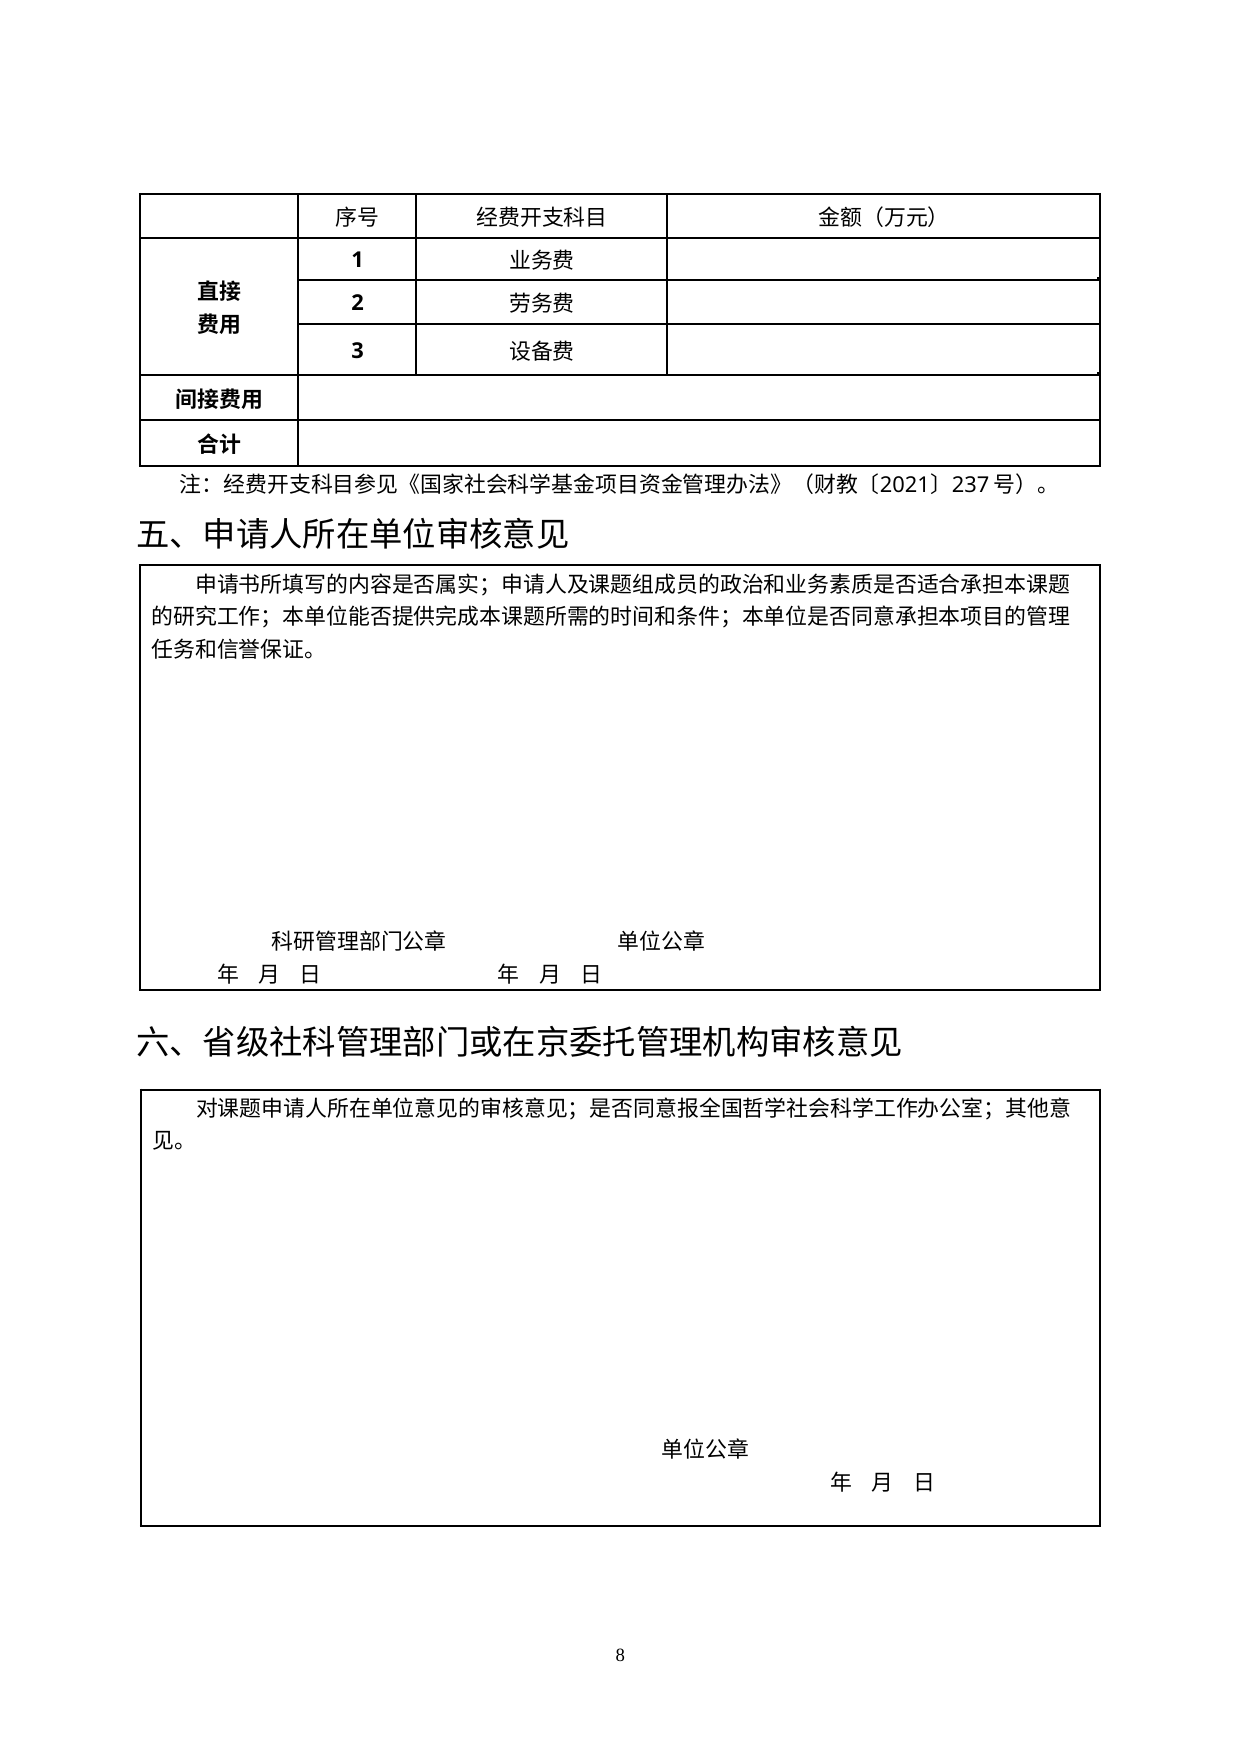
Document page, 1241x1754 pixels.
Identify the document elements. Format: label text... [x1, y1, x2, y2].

table_cell 间接费用 [141, 376, 297, 419]
table_header 对课题申请人所在单位意见的审核意见；是否同意报全国哲学社会科学工作办公室；其他意见。 单位公章 年 月 日 [142, 1091, 1099, 1525]
table_header 金额（万元） [668, 195, 1099, 237]
table_header 申请书所填写的内容是否属实；申请人及课题组成员的政治和业务素质是否适合承担本课题的研究工作；本单位能否提供完成本课题所需的时间和条件；本单位是否同意承担本项目的管理任务和信誉保证。 科研管理部门公章 单位公章 年 月 日 年 月 日 [141, 566, 1099, 989]
table_cell 合计 [141, 421, 297, 465]
table_cell 业务费 [417, 239, 666, 279]
table_header 序号 [299, 195, 415, 237]
table_cell 设备费 [417, 325, 666, 374]
table_cell 3 [299, 325, 415, 374]
text 注：经费开支科目参见《国家社会科学基金项目资金管理办法》（财教〔2021〕237号）。 [136, 467, 1104, 499]
table_cell 直接 费用 [141, 239, 297, 374]
table_cell [668, 325, 1099, 374]
text 六、省级社科管理部门或在京委托管理机构审核意见 [136, 1007, 1104, 1072]
table_header 经费开支科目 [417, 195, 666, 237]
table_cell [668, 281, 1099, 323]
table_header [141, 195, 297, 237]
table_cell [299, 376, 1099, 419]
table_cell 1 [299, 239, 415, 279]
table_cell 劳务费 [417, 281, 666, 323]
table_cell [299, 421, 1099, 465]
table_cell 2 [299, 281, 415, 323]
table_cell [668, 239, 1099, 279]
text 五、申请人所在单位审核意见 [136, 499, 1104, 564]
